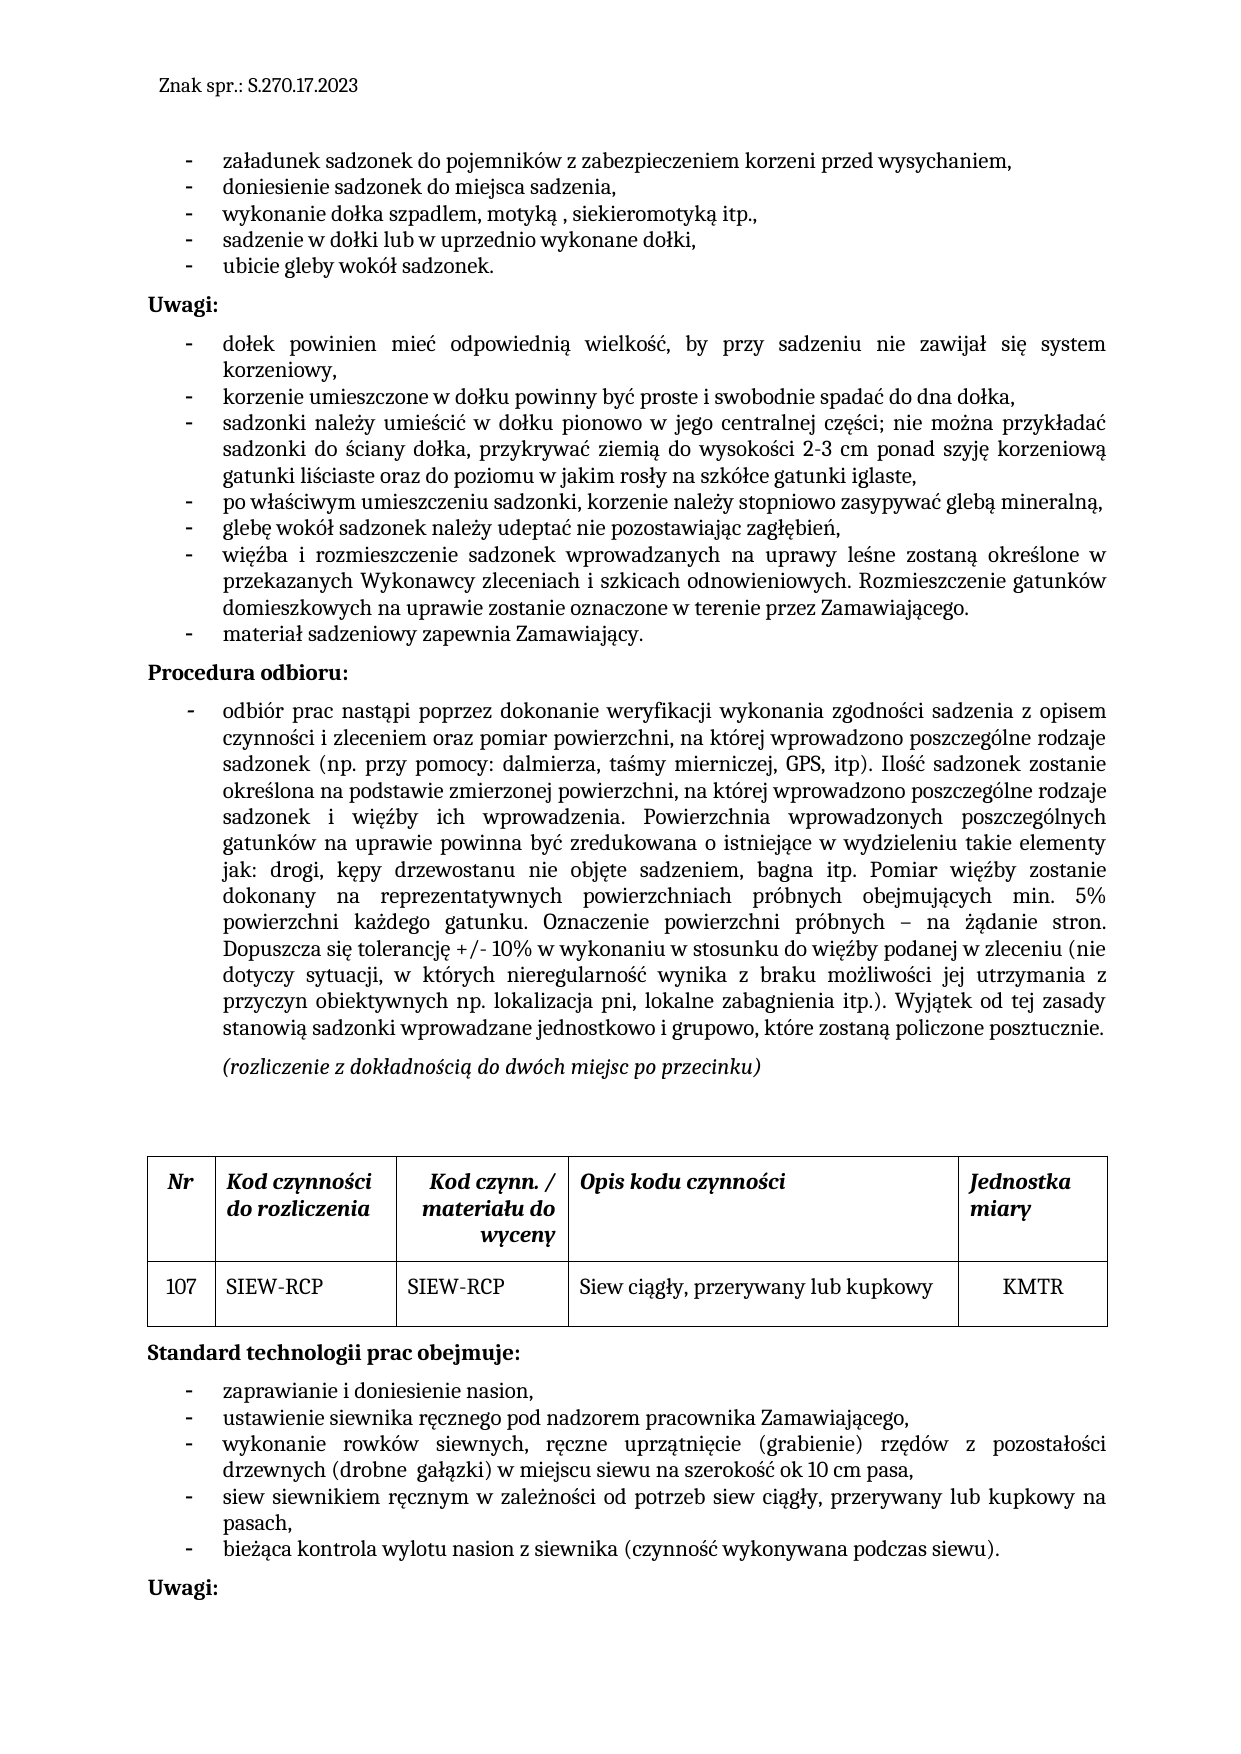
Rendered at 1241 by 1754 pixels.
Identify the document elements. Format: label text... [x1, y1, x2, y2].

list załadunek sadzonek do pojemników z zabezpieczeniem korzeni przed wysychaniem, [185, 148, 1107, 174]
text (rozliczenie z dokładnością do dwóch miejsc po przecinku) [148, 1053, 1107, 1080]
list zaprawianie i doniesienie nasion, [185, 1378, 1107, 1404]
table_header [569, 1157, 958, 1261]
list korzenie umieszczone w dołku powinny być proste i swobodnie spadać do dna dołka, [185, 383, 1107, 410]
text Uwagi: [148, 292, 1107, 318]
list doniesienie sadzonek do miejsca sadzenia, [185, 174, 1107, 200]
list sadzonki należy umieścić w dołku pionowo w jego centralnej części; nie można przykładać sadzonki do ściany dołka, przykrywać ziemią do wysokości 2-3 cm ponad szyję korzeniową gatunki liściaste oraz do poziomu w jakim rosły na szkółce gatunki iglaste, [185, 410, 1107, 489]
list bieżąca kontrola wylotu nasion z siewnika (czynność wykonywana podczas siewu). [185, 1536, 1107, 1563]
list wykonanie rowków siewnych, ręczne uprzątnięcie (grabienie) rzędów z pozostałości drzewnych (drobne gałązki) w miejscu siewu na szerokość ok 10 cm pasa, [185, 1431, 1107, 1483]
text Procedura odbioru: [148, 659, 1107, 686]
text Uwagi: [148, 1575, 1107, 1601]
list materiał sadzeniowy zapewnia Zamawiający. [185, 621, 1107, 647]
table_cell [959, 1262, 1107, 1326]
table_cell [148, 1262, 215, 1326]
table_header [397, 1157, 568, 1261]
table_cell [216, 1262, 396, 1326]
list dołek powinien mieć odpowiednią wielkość, by przy sadzeniu nie zawijał się system korzeniowy, [185, 331, 1107, 383]
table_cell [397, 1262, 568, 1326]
text Standard technologii prac obejmuje: [148, 1339, 1107, 1366]
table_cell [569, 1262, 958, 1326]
list glebę wokół sadzonek należy udeptać nie pozostawiając zagłębień, [185, 515, 1107, 542]
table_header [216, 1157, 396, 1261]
list więźba i rozmieszczenie sadzonek wprowadzanych na uprawy leśne zostaną określone w przekazanych Wykonawcy zleceniach i szkicach odnowieniowych. Rozmieszczenie gatunków domieszkowych na uprawie zostanie oznaczone w terenie przez Zamawiającego. [185, 542, 1107, 621]
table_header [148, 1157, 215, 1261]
list sadzenie w dołki lub w uprzednio wykonane dołki, [185, 227, 1107, 253]
list odbiór prac nastąpi poprzez dokonanie weryfikacji wykonania zgodności sadzenia z opisem czynności i zleceniem oraz pomiar powierzchni, na której wprowadzono poszczególne rodzaje sadzonek (np. przy pomocy: dalmierza, taśmy mierniczej, GPS, itp). Ilość sadzonek zostanie określona na podstawie zmierzonej powierzchni, na której wprowadzono poszczególne rodzaje sadzonek i więźby ich wprowadzenia. Powierzchnia wprowadzonych poszczególnych gatunków na uprawie powinna być zredukowana o istniejące w wydzieleniu takie elementy jak: drogi, kępy drzewostanu nie objęte sadzeniem, bagna itp. Pomiar więźby zostanie dokonany na reprezentatywnych powierzchniach próbnych obejmujących min. 5% powierzchni każdego gatunku. Oznaczenie powierzchni próbnych – na żądanie stron. Dopuszcza się tolerancję +/- 10% w wykonaniu w stosunku do więźby podanej w zleceniu (nie dotyczy sytuacji, w których nieregularność wynika z braku możliwości jej utrzymania z przyczyn obiektywnych np. lokalizacja pni, lokalne zabagnienia itp.). Wyjątek od tej zasady stanowią sadzonki wprowadzane jednostkowo i grupowo, które zostaną policzone posztucznie. [185, 698, 1107, 1041]
list siew siewnikiem ręcznym w zależności od potrzeb siew ciągły, przerywany lub kupkowy na pasach, [185, 1483, 1107, 1536]
list ustawienie siewnika ręcznego pod nadzorem pracownika Zamawiającego, [185, 1404, 1107, 1431]
list wykonanie dołka szpadlem, motyką , siekieromotyką itp., [185, 200, 1107, 227]
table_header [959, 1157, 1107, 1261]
list po właściwym umieszczeniu sadzonki, korzenie należy stopniowo zasypywać glebą mineralną, [185, 489, 1107, 515]
list ubicie gleby wokół sadzonek. [185, 253, 1107, 279]
